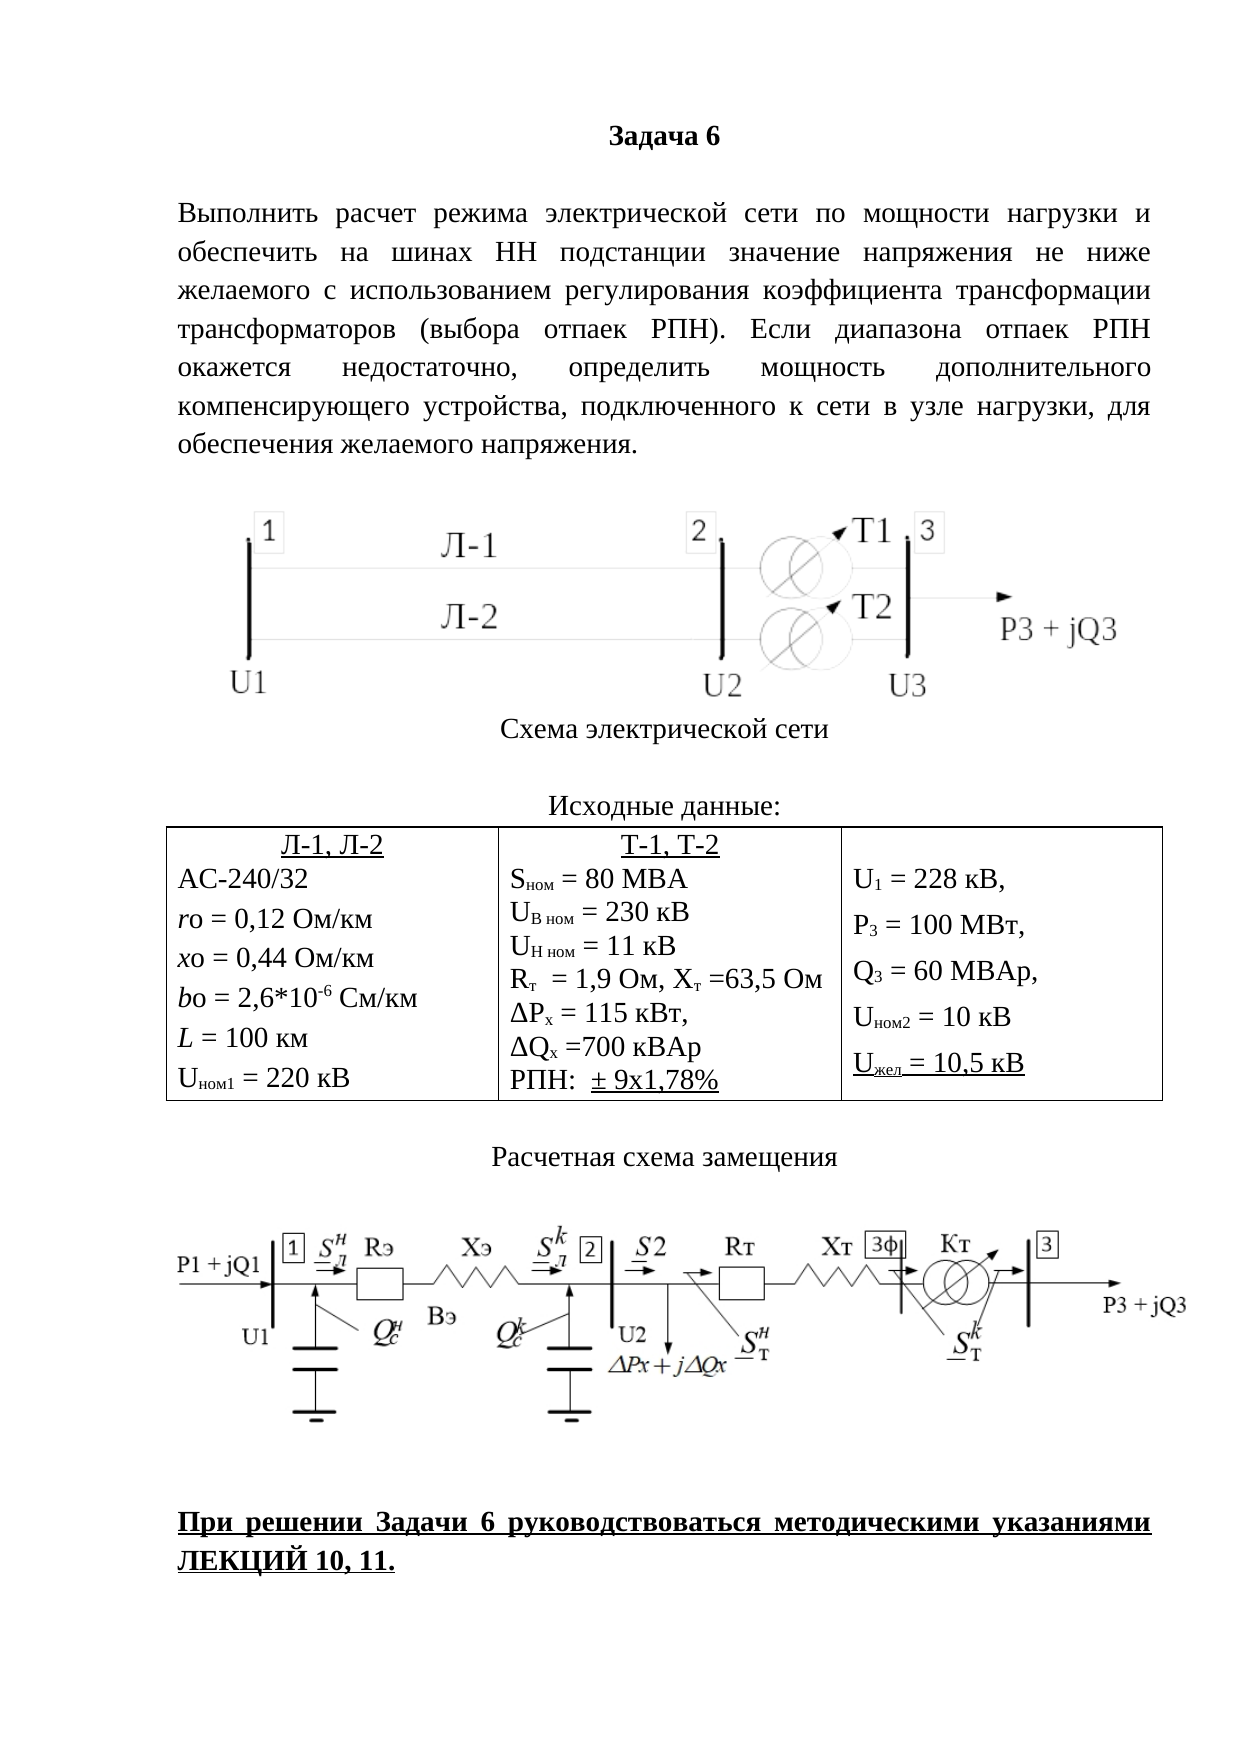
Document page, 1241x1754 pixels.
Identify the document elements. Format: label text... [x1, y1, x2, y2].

text Исходные данные: [177, 788, 1152, 821]
table_header U1 = 228 кВ, Р3 = 100 МВт, Q3 = 60 МВАр, Uном2 = 10 кВ Uжел = 10,5 кВ [842, 828, 1162, 1100]
text Задача 6 [177, 118, 1152, 152]
text Выполнить расчет режима электрической сети по мощности нагрузки и обеспечить на шинах НН подстанции значение напряжения не ниже желаемого с использованием регулирования коэффициента трансформации трансформаторов (выбора отпаек РПН). Если диапазона отпаек РПН окажется недостаточно, определить мощность дополнительного компенсирующего устройства, подключенного к сети в узле нагрузки, для обеспечения желаемого напряжения. [177, 195, 1152, 460]
table_header Л-1, Л-2 АС-240/32 ro = 0,12 Ом/км хо = 0,44 Ом/км bo = 2,6*10-6 См/км L = 100 км Uном1 = 220 кВ [167, 828, 498, 1100]
table_header Т-1, Т-2 Sном = 80 МВА UВ ном = 230 кВ UН ном = 11 кВ Rт = 1,9 Ом, Хт =63,5 Ом ΔРх = 115 кВт, ΔQх =700 кВАр РПН: ± 9х1,78% [499, 828, 841, 1100]
picture [177, 1216, 1189, 1423]
text Расчетная схема замещения [177, 1139, 1152, 1173]
text Схема электрической сети [177, 711, 1152, 744]
text При решении Задачи 6 руководствоваться методическими указаниями ЛЕКЦИЙ 10, 11. [177, 1534, 1152, 1576]
text При решении Задачи 6 руководствоваться методическими указаниями ЛЕКЦИЙ 10, 11. [177, 1504, 1152, 1533]
